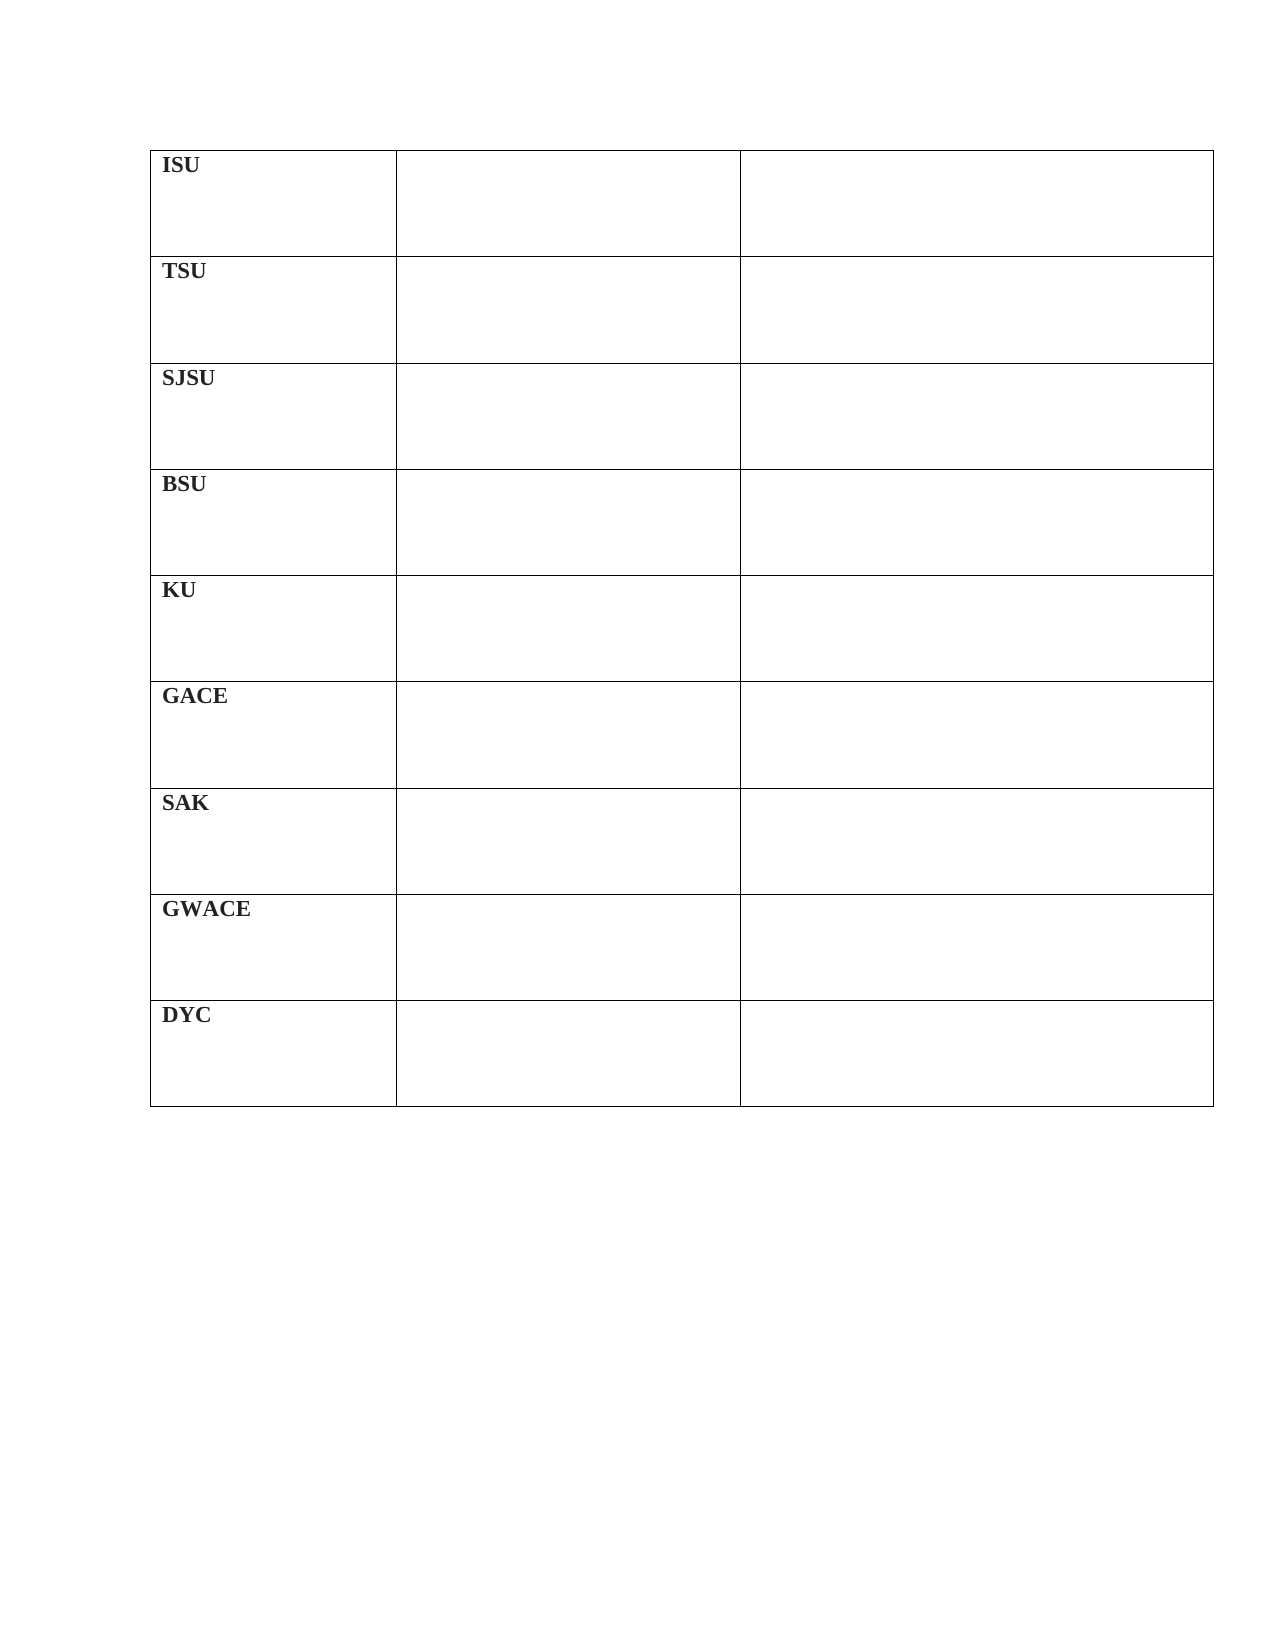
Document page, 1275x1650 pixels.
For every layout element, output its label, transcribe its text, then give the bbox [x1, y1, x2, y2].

table_cell [397, 257, 740, 362]
table_cell [741, 682, 1213, 787]
table_cell [397, 364, 740, 469]
table_cell [741, 895, 1213, 1000]
table_cell [397, 576, 740, 681]
table_cell [741, 257, 1213, 362]
table_cell [397, 470, 740, 575]
table_cell GWACE [151, 895, 396, 1000]
table_cell [397, 1001, 740, 1106]
table_cell [397, 895, 740, 1000]
table_cell [741, 364, 1213, 469]
table_cell [741, 151, 1213, 256]
table_cell TSU [151, 257, 396, 362]
table_cell [741, 576, 1213, 681]
table_cell [741, 470, 1213, 575]
table_cell DYC [151, 1001, 396, 1106]
table_cell [741, 789, 1213, 894]
table_cell KU [151, 576, 396, 681]
table_cell [397, 151, 740, 256]
table_cell SAK [151, 789, 396, 894]
table_cell ISU [151, 151, 396, 256]
table_cell BSU [151, 470, 396, 575]
table_cell [397, 682, 740, 787]
table_cell SJSU [151, 364, 396, 469]
table_cell GACE [151, 682, 396, 787]
table_cell [741, 1001, 1213, 1106]
table_cell [397, 789, 740, 894]
